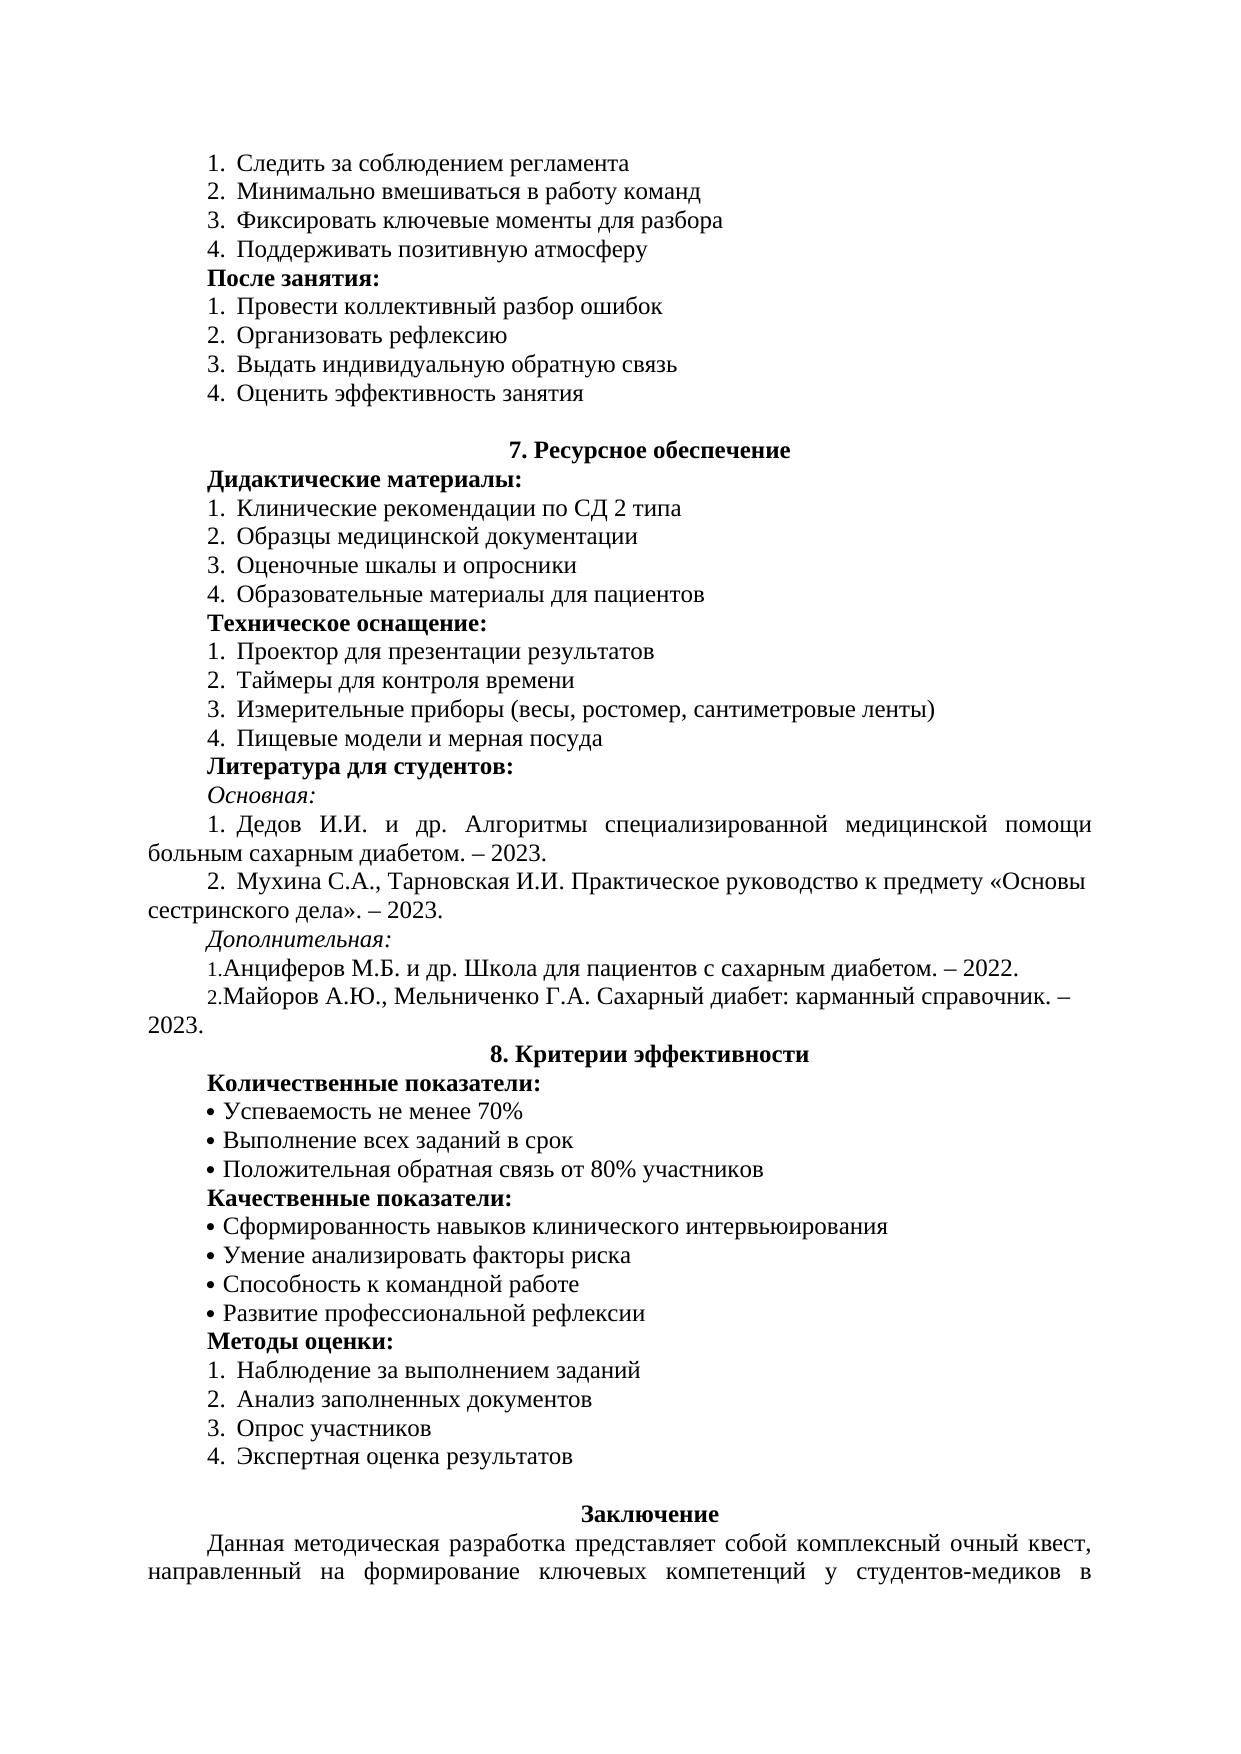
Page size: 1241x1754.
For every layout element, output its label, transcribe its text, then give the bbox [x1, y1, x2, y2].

list Поддерживать позитивную атмосферу [148, 234, 1092, 263]
list Фиксировать ключевые моменты для разбора [148, 205, 1092, 234]
list Оценить эффективность занятия [148, 378, 1092, 406]
text Количественные показатели: [148, 1068, 1092, 1096]
list Следить за соблюдением регламента [148, 148, 1092, 176]
list Выдать индивидуальную обратную связь [148, 349, 1092, 378]
list Опрос участников [148, 1413, 1092, 1441]
list Образцы медицинской документации [148, 521, 1092, 550]
list Анализ заполненных документов [148, 1384, 1092, 1413]
list Способность к командной работе [148, 1269, 1092, 1298]
text 7. Ресурсное обеспечение [148, 435, 1092, 464]
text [148, 1528, 1092, 1585]
list Выполнение всех заданий в срок [148, 1125, 1092, 1154]
list Таймеры для контроля времени [148, 665, 1092, 694]
list Минимально вмешиваться в работу команд [148, 176, 1092, 205]
text Литература для студентов: [148, 751, 1092, 780]
list Майоров А.Ю., Мельниченко Г.А. Сахарный диабет: карманный справочник. – 2023. [148, 981, 1092, 1039]
list Пищевые модели и мерная посуда [148, 723, 1092, 751]
list Умение анализировать факторы риска [148, 1240, 1092, 1269]
list Клинические рекомендации по СД 2 типа [148, 493, 1092, 521]
text Методы оценки: [148, 1326, 1092, 1355]
list Организовать рефлексию [148, 320, 1092, 349]
text Качественные показатели: [148, 1183, 1092, 1211]
list Мухина С.А., Тарновская И.И. Практическое руководство к предмету «Основы сестринского дела». – 2023. [148, 866, 1092, 924]
text Дидактические материалы: [148, 464, 1092, 493]
text 8. Критерии эффективности [148, 1039, 1092, 1068]
list Анциферов М.Б. и др. Школа для пациентов с сахарным диабетом. – 2022. [148, 953, 1092, 981]
list Провести коллективный разбор ошибок [148, 291, 1092, 320]
list Измерительные приборы (весы, ростомер, сантиметровые ленты) [148, 694, 1092, 723]
list Положительная обратная связь от 80% участников [148, 1154, 1092, 1183]
text После занятия: [148, 263, 1092, 291]
list Успеваемость не менее 70% [148, 1096, 1092, 1125]
list Проектор для презентации результатов [148, 636, 1092, 665]
list Сформированность навыков клинического интервьюирования [148, 1211, 1092, 1240]
list Дедов И.И. и др. Алгоритмы специализированной медицинской помощи больным сахарным диабетом. – 2023. [148, 809, 1092, 866]
list Наблюдение за выполнением заданий [148, 1355, 1092, 1384]
list Экспертная оценка результатов [148, 1441, 1092, 1470]
list Оценочные шкалы и опросники [148, 550, 1092, 579]
text Дополнительная: [148, 924, 1092, 953]
text Основная: [148, 780, 1092, 809]
list Образовательные материалы для пациентов [148, 579, 1092, 608]
text Заключение [148, 1499, 1092, 1528]
text Техническое оснащение: [148, 608, 1092, 636]
list Развитие профессиональной рефлексии [148, 1298, 1092, 1326]
